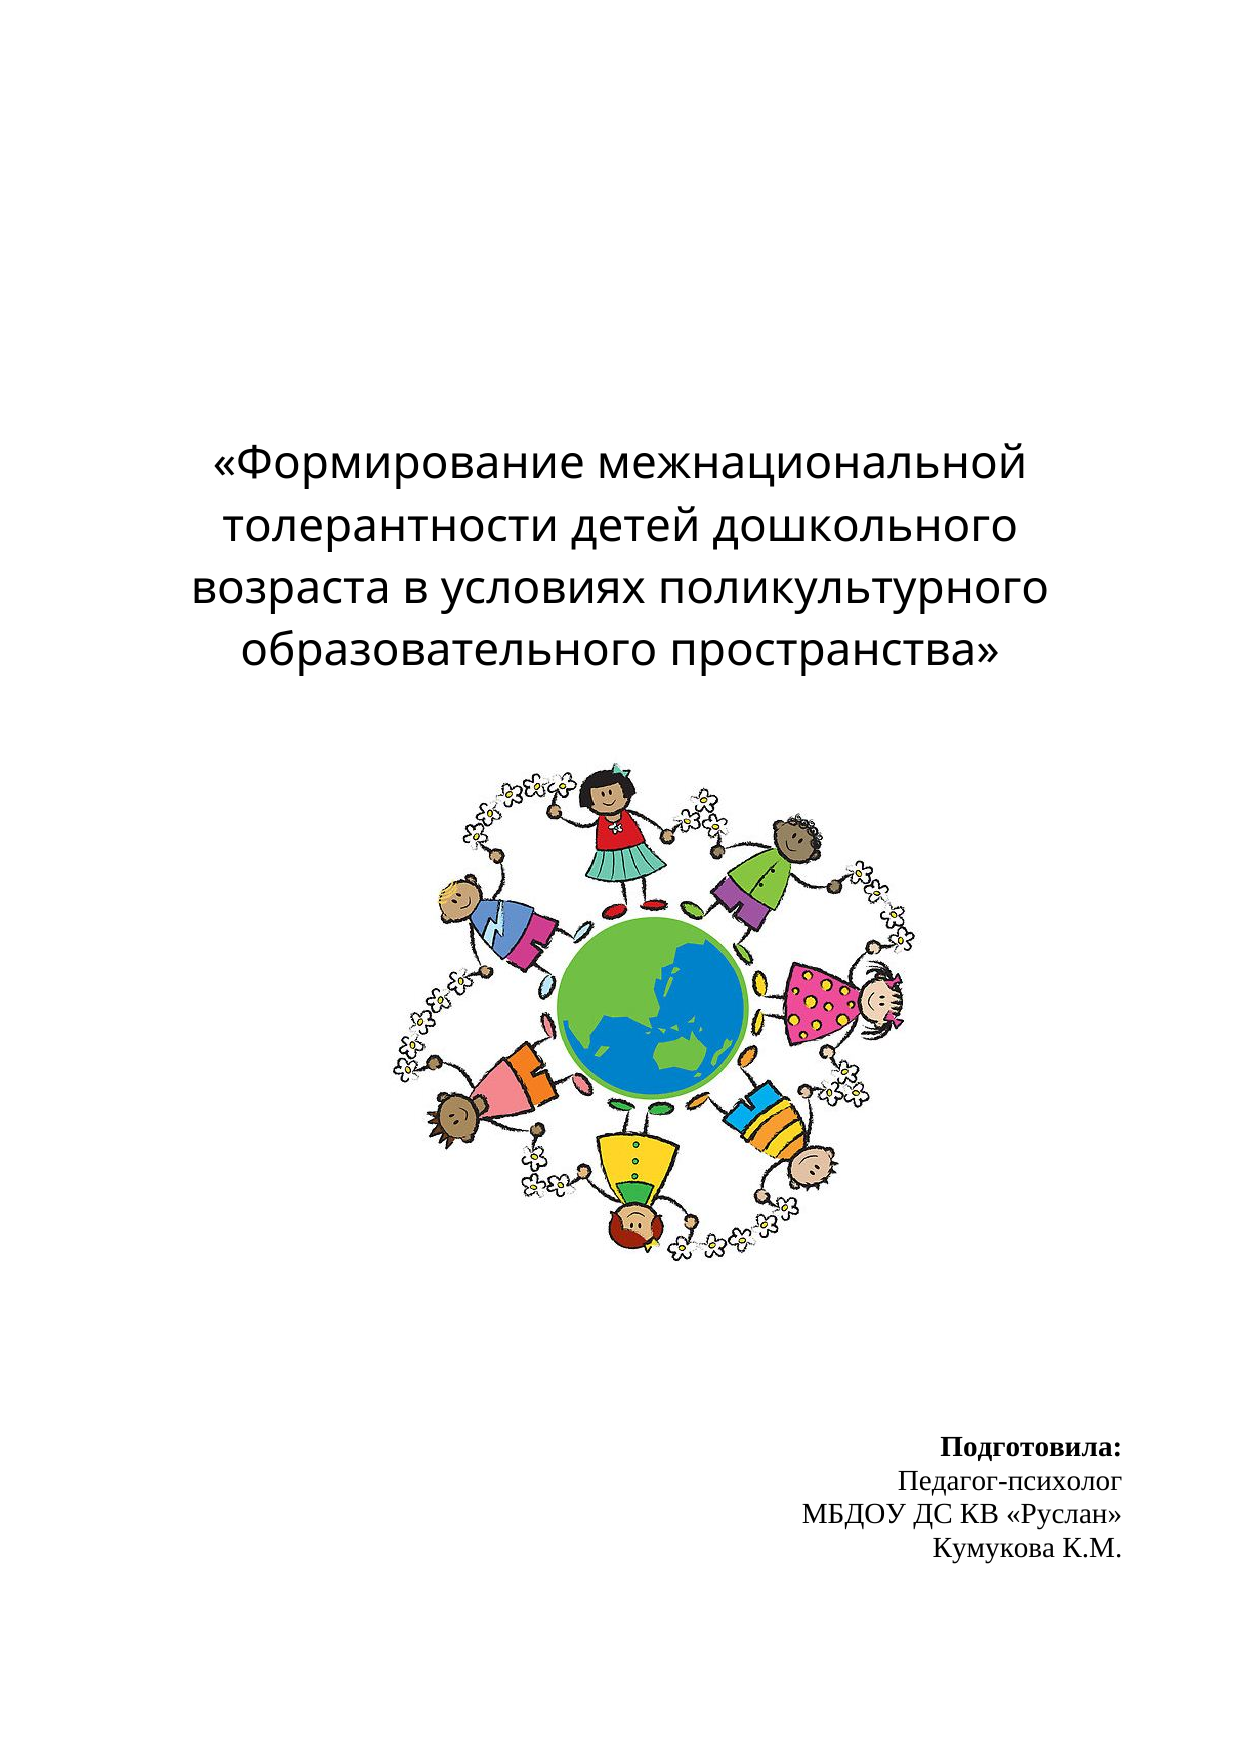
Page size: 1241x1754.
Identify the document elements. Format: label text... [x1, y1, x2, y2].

text Кумукова К.М. [118, 1530, 1122, 1564]
text Педагог-психолог [118, 1463, 1122, 1497]
text «Формирование межнациональной толерантности детей дошкольного возраста в условиях поликультурного образовательного пространства» [118, 429, 1122, 679]
picture [382, 746, 933, 1262]
text Подготовила: [118, 1429, 1122, 1463]
text МБДОУ ДС КВ «Руслан» [118, 1497, 1122, 1530]
